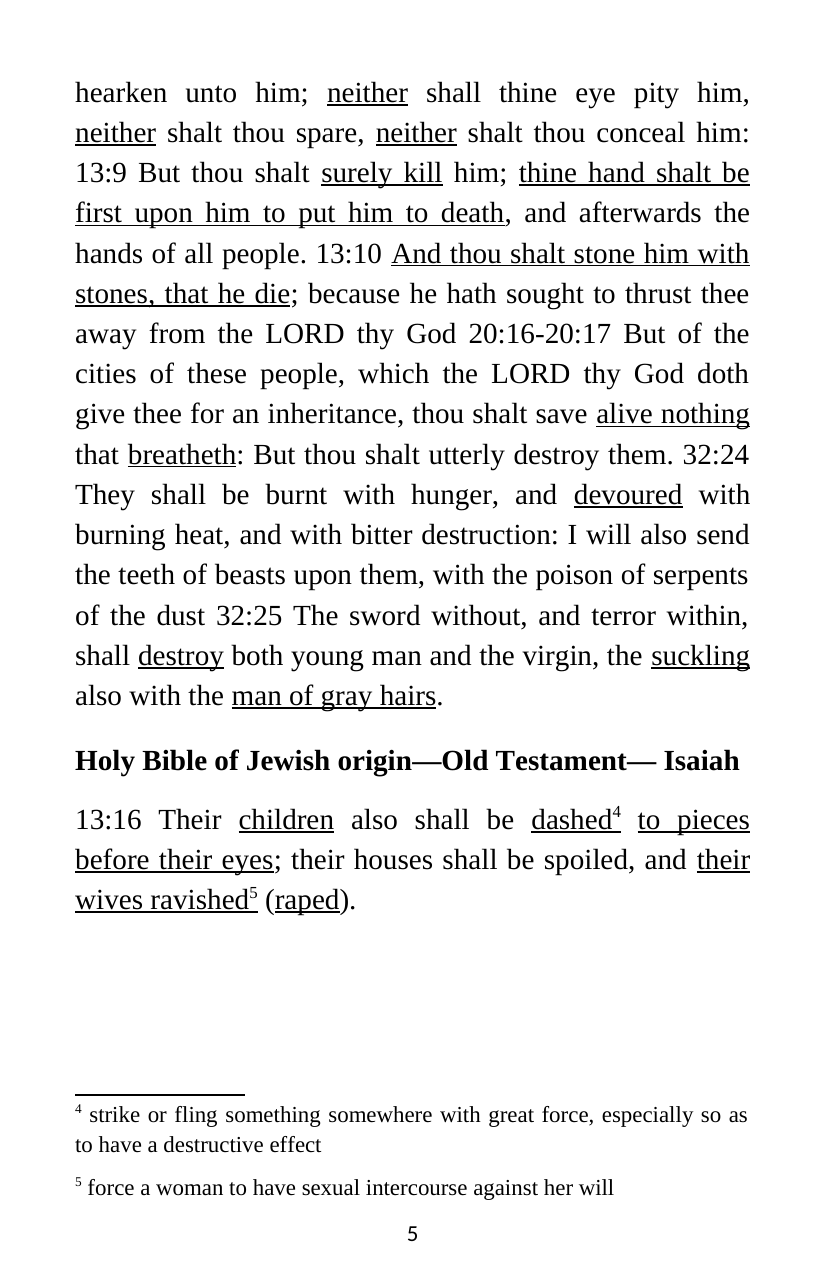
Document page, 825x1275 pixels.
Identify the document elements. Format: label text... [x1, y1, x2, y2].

text 13:16 Their children also shall be dashed to pieces before their eyes; their houses shall be spoiled, and their wives ravished (raped). [75, 802, 750, 916]
subtitle Holy Bible of Jewish origin—Old Testament— Isaiah [75, 743, 750, 777]
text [75, 75, 750, 712]
